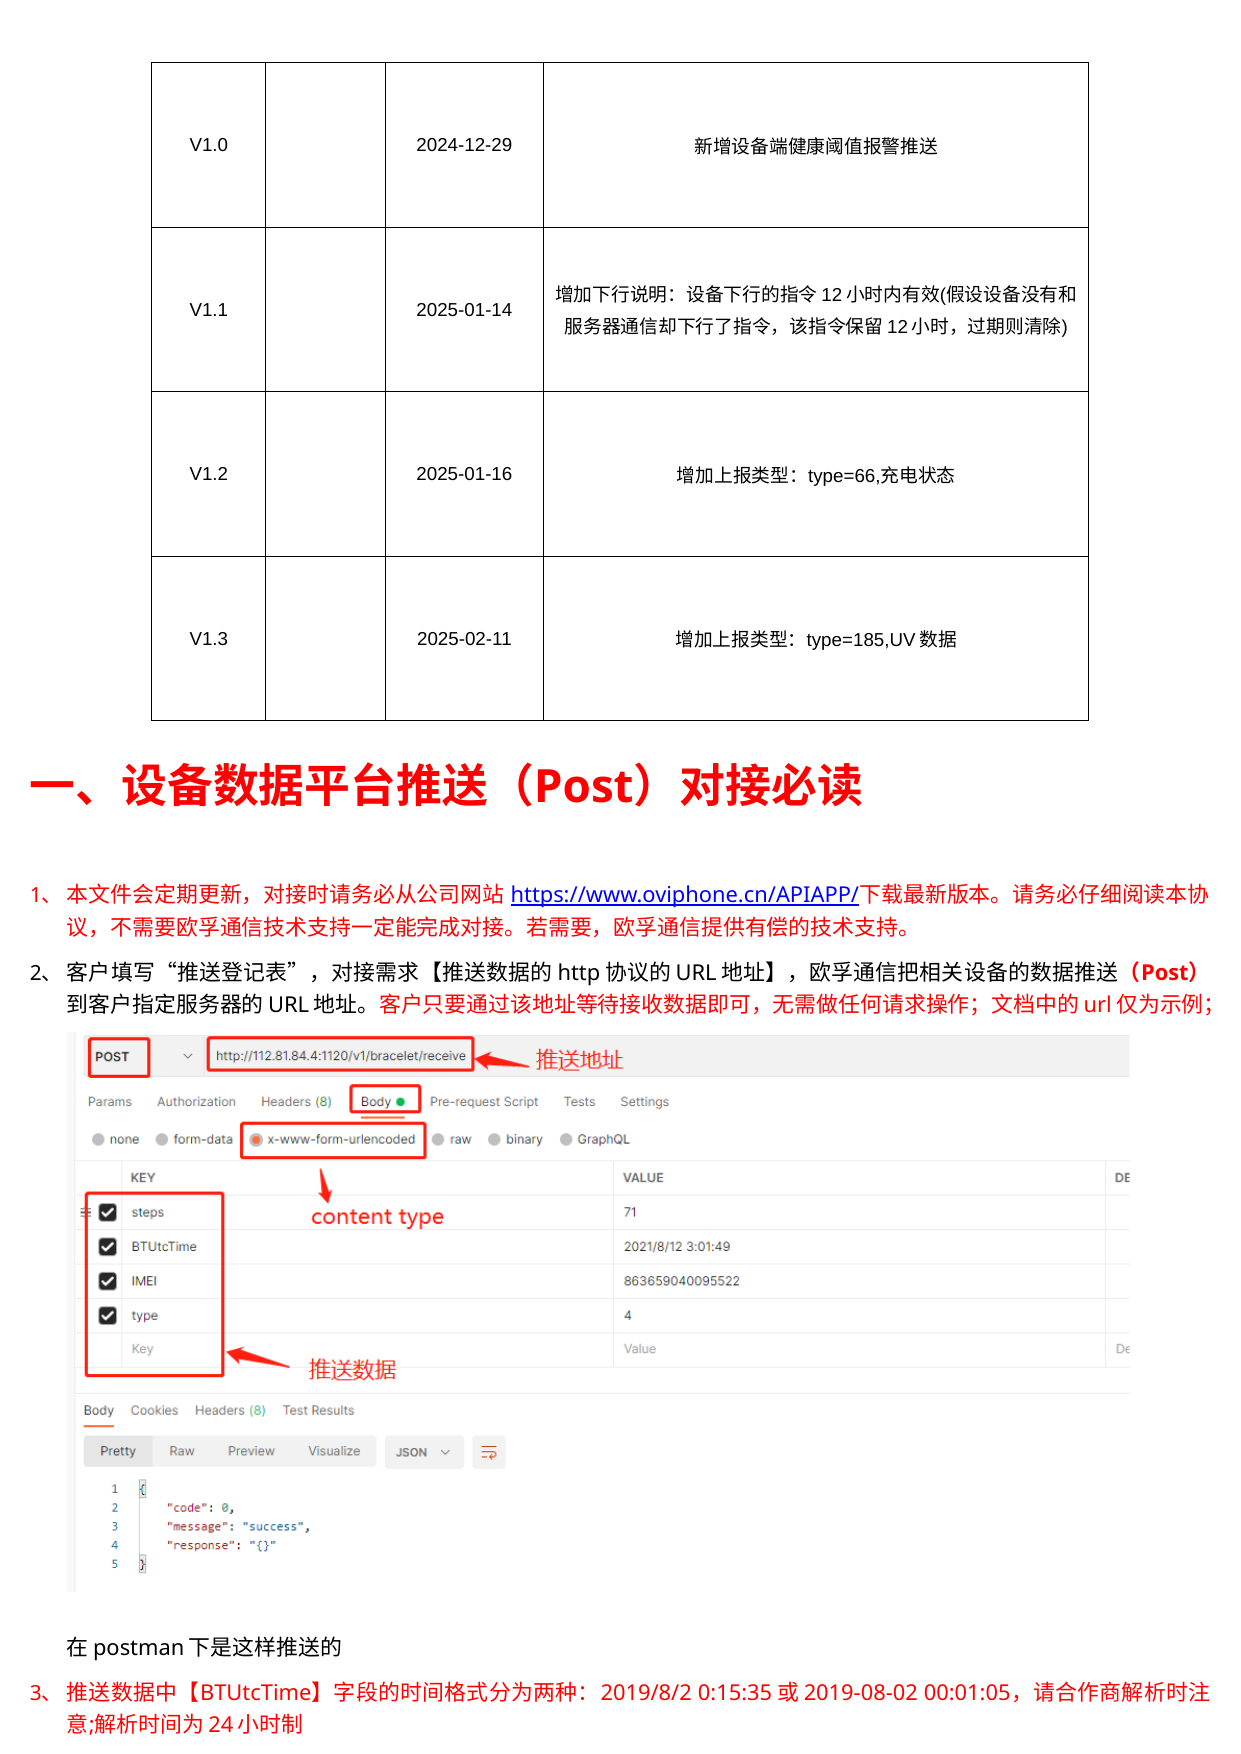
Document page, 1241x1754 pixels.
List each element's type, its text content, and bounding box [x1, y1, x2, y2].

table_cell 2025-02-11 [386, 557, 543, 720]
list 客户填写“推送登记表”，对接需求【推送数据的http协议的URL地址】，欧孚通信把相关设备的数据推送（Post）到客户指定服务器的URL地址。客户只要通过该地址等待接收数据即可，无需做任何请求操作；文档中的url仅为示例； [29, 954, 1211, 1019]
table_cell 增加上报类型：type=185,UV数据 [544, 557, 1088, 720]
table_cell V1.3 [152, 557, 265, 720]
table_cell [266, 228, 385, 391]
list 本文件会定期更新，对接时请务必从公司网站https://www.oviphone.cn/APIAPP/下载最新版本。请务必仔细阅读本协议，不需要欧孚通信技术支持一定能完成对接。若需要，欧孚通信提供有偿的技术支持。 [29, 877, 1211, 942]
table_cell 增加上报类型：type=66,充电状态 [544, 392, 1088, 556]
table_cell 2025-01-16 [386, 392, 543, 556]
table_cell 2025-01-14 [386, 228, 543, 391]
table_cell [266, 392, 385, 556]
table_header 新增设备端健康阈值报警推送 [544, 63, 1088, 227]
table_header V1.0 [152, 63, 265, 227]
table_header [266, 63, 385, 227]
table_cell 增加下行说明：设备下行的指令12小时内有效(假设设备没有和服务器通信却下行了指令，该指令保留12小时，过期则清除) [544, 228, 1088, 391]
picture [66, 1032, 1130, 1592]
table_header 2024-12-29 [386, 63, 543, 227]
table_cell V1.2 [152, 392, 265, 556]
list 在postman下是这样推送的 [67, 1629, 1211, 1662]
table_cell [266, 557, 385, 720]
list 推送数据中【BTUtcTime】字段的时间格式分为两种：2019/8/2 0:15:35或2019-08-02 00:01:05，请合作商解析时注意;解析时间为24小时制 [29, 1674, 1211, 1739]
subtitle 一、设备数据平台推送（Post）对接必读 [29, 734, 1211, 831]
table_cell V1.1 [152, 228, 265, 391]
